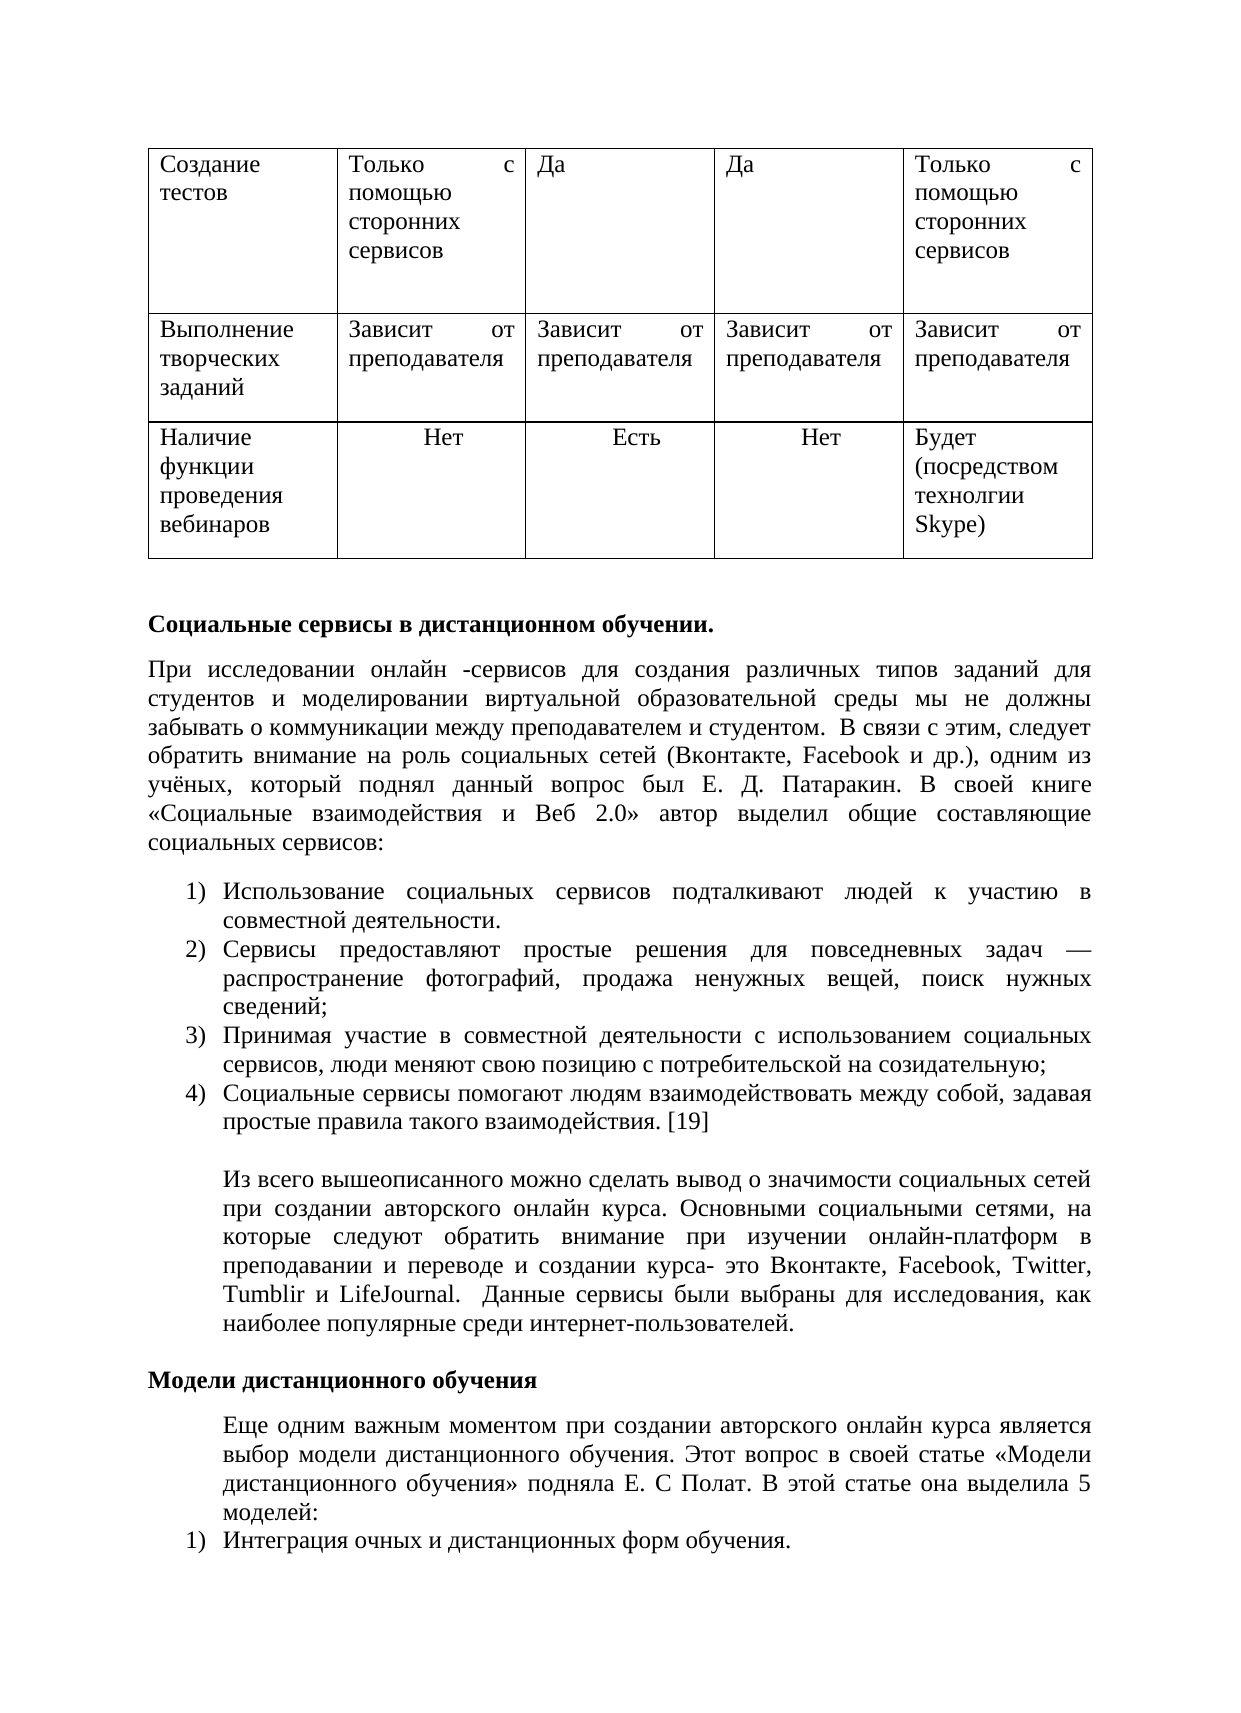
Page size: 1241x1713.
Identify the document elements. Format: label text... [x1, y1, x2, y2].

table_cell Только с помощью сторонних сервисов [338, 149, 525, 313]
text Еще одним важным моментом при создании авторского онлайн курса является выбор модели дистанционного обучения. Этот вопрос в своей статье «Модели дистанционного обучения» подняла Е. С Полат. В этой статье она выделила 5 моделей: [223, 1411, 1092, 1526]
table_cell Будет (посредством технолгии Skype) [904, 423, 1092, 558]
table_cell Нет [338, 423, 525, 558]
text При исследовании онлайн -сервисов для создания различных типов заданий для студентов и моделировании виртуальной образовательной среды мы не должны забывать о коммуникации между преподавателем и студентом. В связи с этим, следует обратить внимание на роль социальных сетей (Вконтакте, Facebook и др.), одним из учёных, который поднял данный вопрос был Е. Д. Патаракин. В своей книге «Социальные взаимодействия и Веб 2.0» автор выделил общие составляющие социальных сервисов: [148, 654, 1092, 856]
table_cell Зависит от преподавателя [526, 314, 714, 421]
list Интеграция очных и дистанционных форм обучения. [185, 1526, 1092, 1554]
table_cell Есть [526, 423, 714, 558]
list Сервисы предоставляют простые решения для повседневных задач — распространение фотографий, продажа ненужных вещей, поиск нужных сведений; [185, 934, 1092, 1020]
table_cell Создание тестов [149, 149, 337, 313]
table_cell Выполнение творческих заданий [149, 314, 337, 421]
list Принимая участие в совместной деятельности с использованием социальных сервисов, люди меняют свою позицию с потребительской на созидательную; [185, 1020, 1092, 1078]
table_cell Да [526, 149, 714, 313]
list Социальные сервисы помогают людям взаимодействовать между собой, задавая простые правила такого взаимодействия. [19] [185, 1078, 1092, 1135]
text Модели дистанционного обучения [148, 1365, 1092, 1394]
table_cell Зависит от преподавателя [904, 314, 1092, 421]
table_cell Зависит от преподавателя [338, 314, 525, 421]
table_cell Зависит от преподавателя [715, 314, 903, 421]
table_cell Да [715, 149, 903, 313]
table_cell Только с помощью сторонних сервисов [904, 149, 1092, 313]
table_cell Нет [715, 423, 903, 558]
text Социальные сервисы в дистанционном обучении. [148, 609, 1092, 638]
table_cell Наличие функции проведения вебинаров [149, 423, 337, 558]
list Использование социальных сервисов подталкивают людей к участию в совместной деятельности. [185, 876, 1092, 934]
text Из всего вышеописанного можно сделать вывод о значимости социальных сетей при создании авторского онлайн курса. Основными социальными сетями, на которые следуют обратить внимание при изучении онлайн-платформ в преподавании и переводе и создании курса- это Вконтакте, Facebook, Twitter, Tumblir и LifeJournal. Данные сервисы были выбраны для исследования, как наиболее популярные среди интернет-пользователей. [223, 1164, 1092, 1336]
